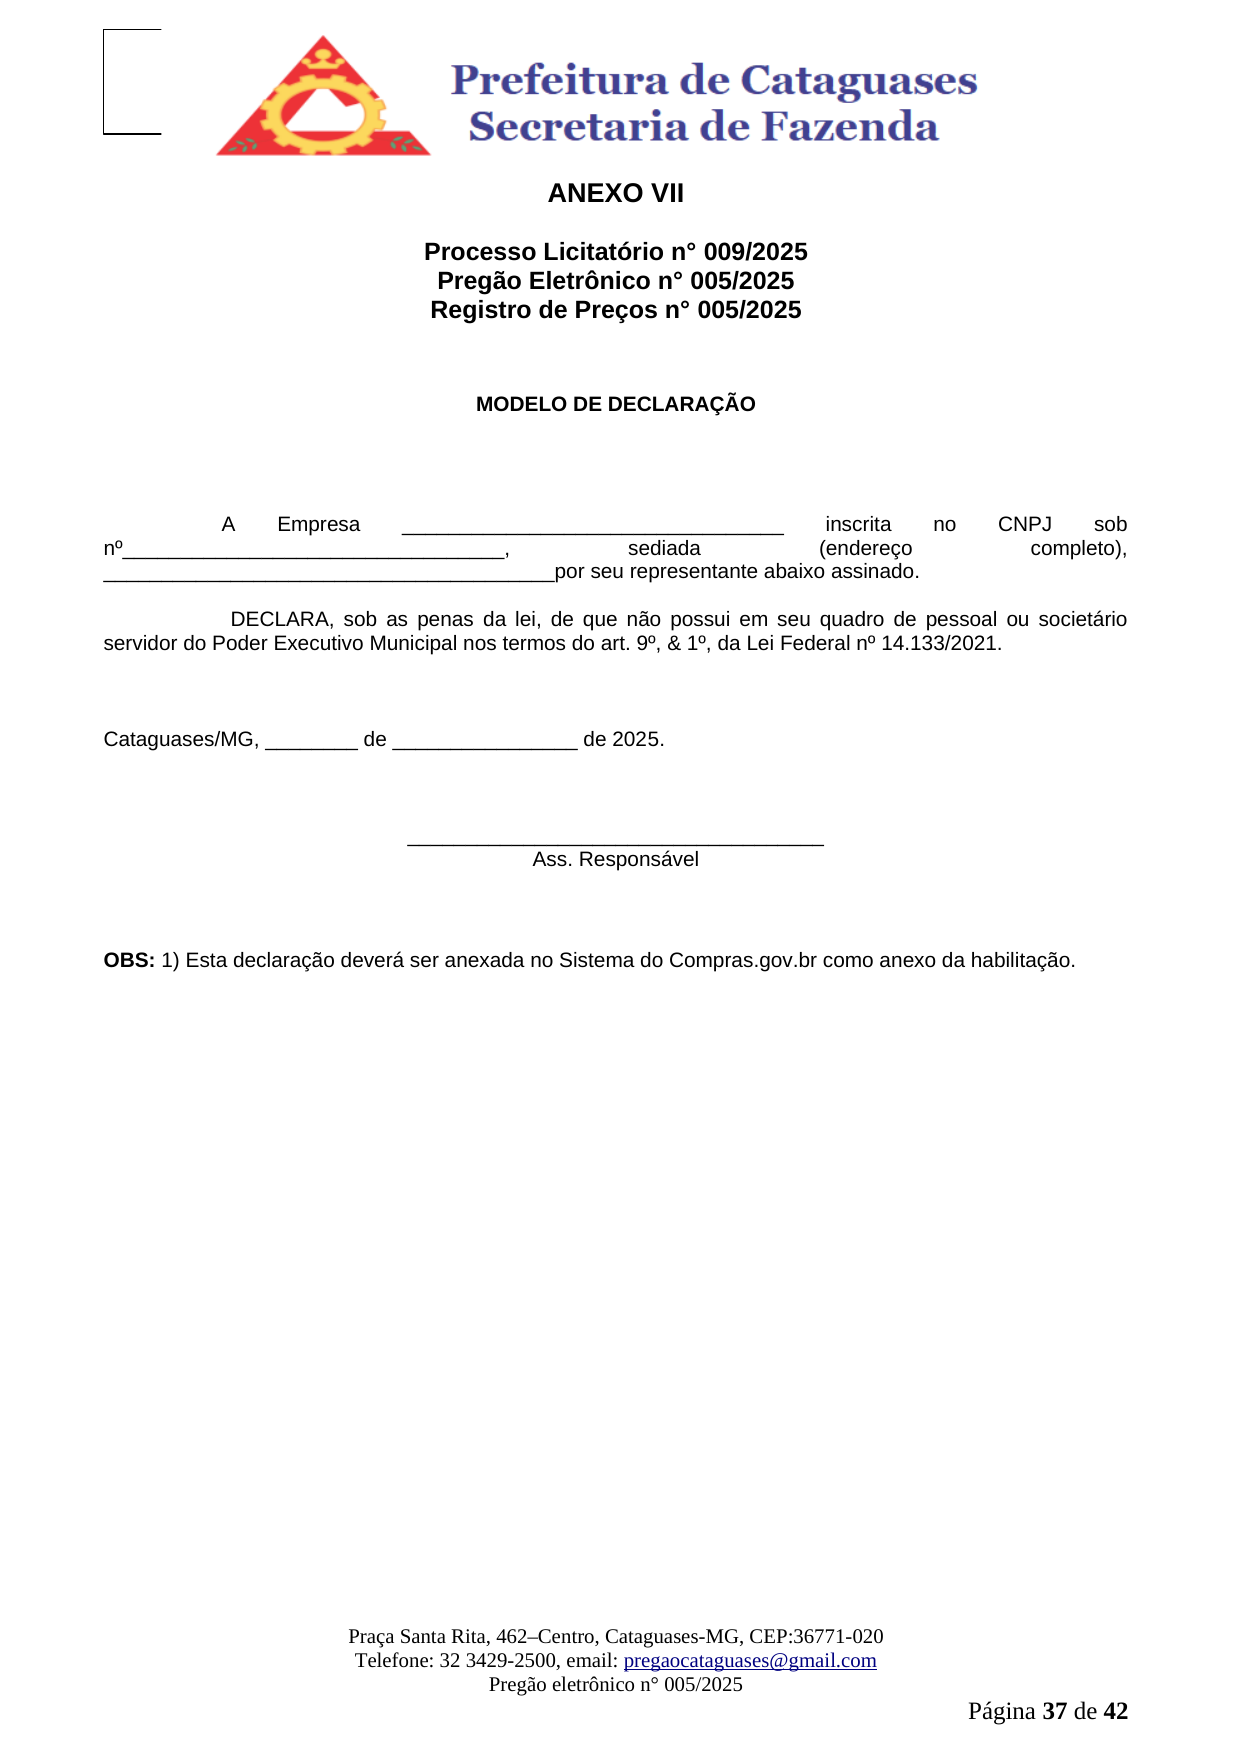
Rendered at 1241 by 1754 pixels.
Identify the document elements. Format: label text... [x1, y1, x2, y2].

text Registro de Preços n° 005/2025 [103, 295, 1128, 323]
text OBS: 1) Esta declaração deverá ser anexada no Sistema do Compras.gov.br como anexo da habilitação. [103, 947, 1128, 971]
text DECLARA, sob as penas da lei, de que não possui em seu quadro de pessoal ou societário servidor do Poder Executivo Municipal nos termos do art. 9º, & 1º, da Lei Federal nº 14.133/2021. [103, 607, 1128, 655]
text ANEXO VII [103, 177, 1128, 208]
text Pregão Eletrônico n° 005/2025 [103, 266, 1128, 295]
text Ass. Responsável [103, 847, 1128, 871]
text ____________________________________ [103, 823, 1128, 847]
picture [161, 29, 1071, 177]
text Cataguases/MG, ________ de ________________ de 2025. [103, 727, 1128, 751]
text A Empresa _________________________________ inscrita no CNPJ sob nº_________________________________, sediada (endereço completo), _______________________________________por seu representante abaixo assinado. [103, 511, 1128, 583]
text Processo Licitatório n° 009/2025 [103, 237, 1128, 266]
text MODELO DE DECLARAÇÃO [103, 392, 1128, 416]
